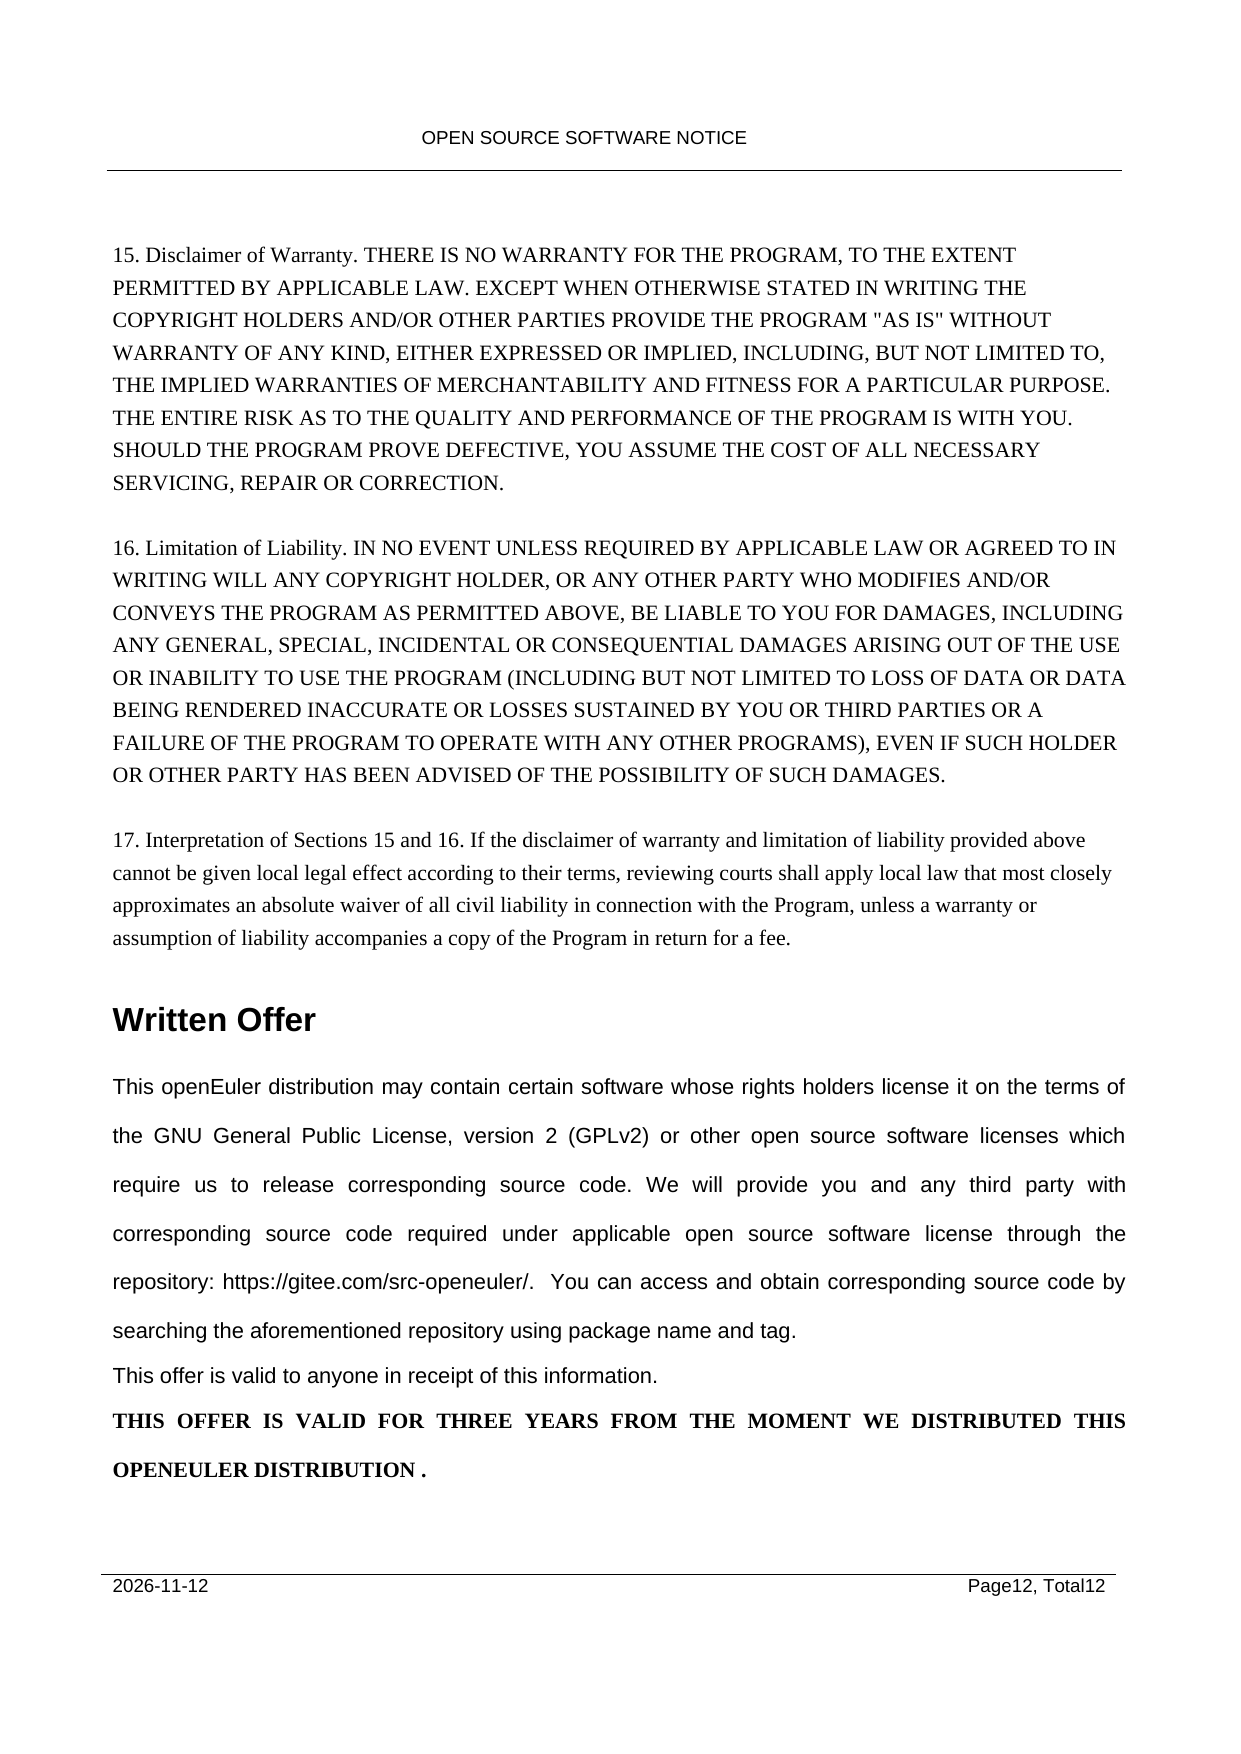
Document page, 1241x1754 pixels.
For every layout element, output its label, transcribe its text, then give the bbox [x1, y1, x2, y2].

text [112, 206, 1128, 986]
text THIS OFFER IS VALID FOR THREE YEARS FROM THE MOMENT WE DISTRIBUTED THIS OPENEULER DISTRIBUTION . [112, 1404, 1128, 1486]
text This offer is valid to anyone in receipt of this information. [112, 1359, 1128, 1392]
text This openEuler distribution may contain certain software whose rights holders license it on the terms of the GNU General Public License, version 2 (GPLv2) or other open source software licenses which require us to release corresponding source code. We will provide you and any third party with corresponding source code required under applicable open source software license through the repository: https://gitee.com/src-openeuler/. You can access and obtain corresponding source code by searching the aforementioned repository using package name and tag. [112, 1071, 1128, 1347]
text Written Offer [112, 986, 1128, 1051]
